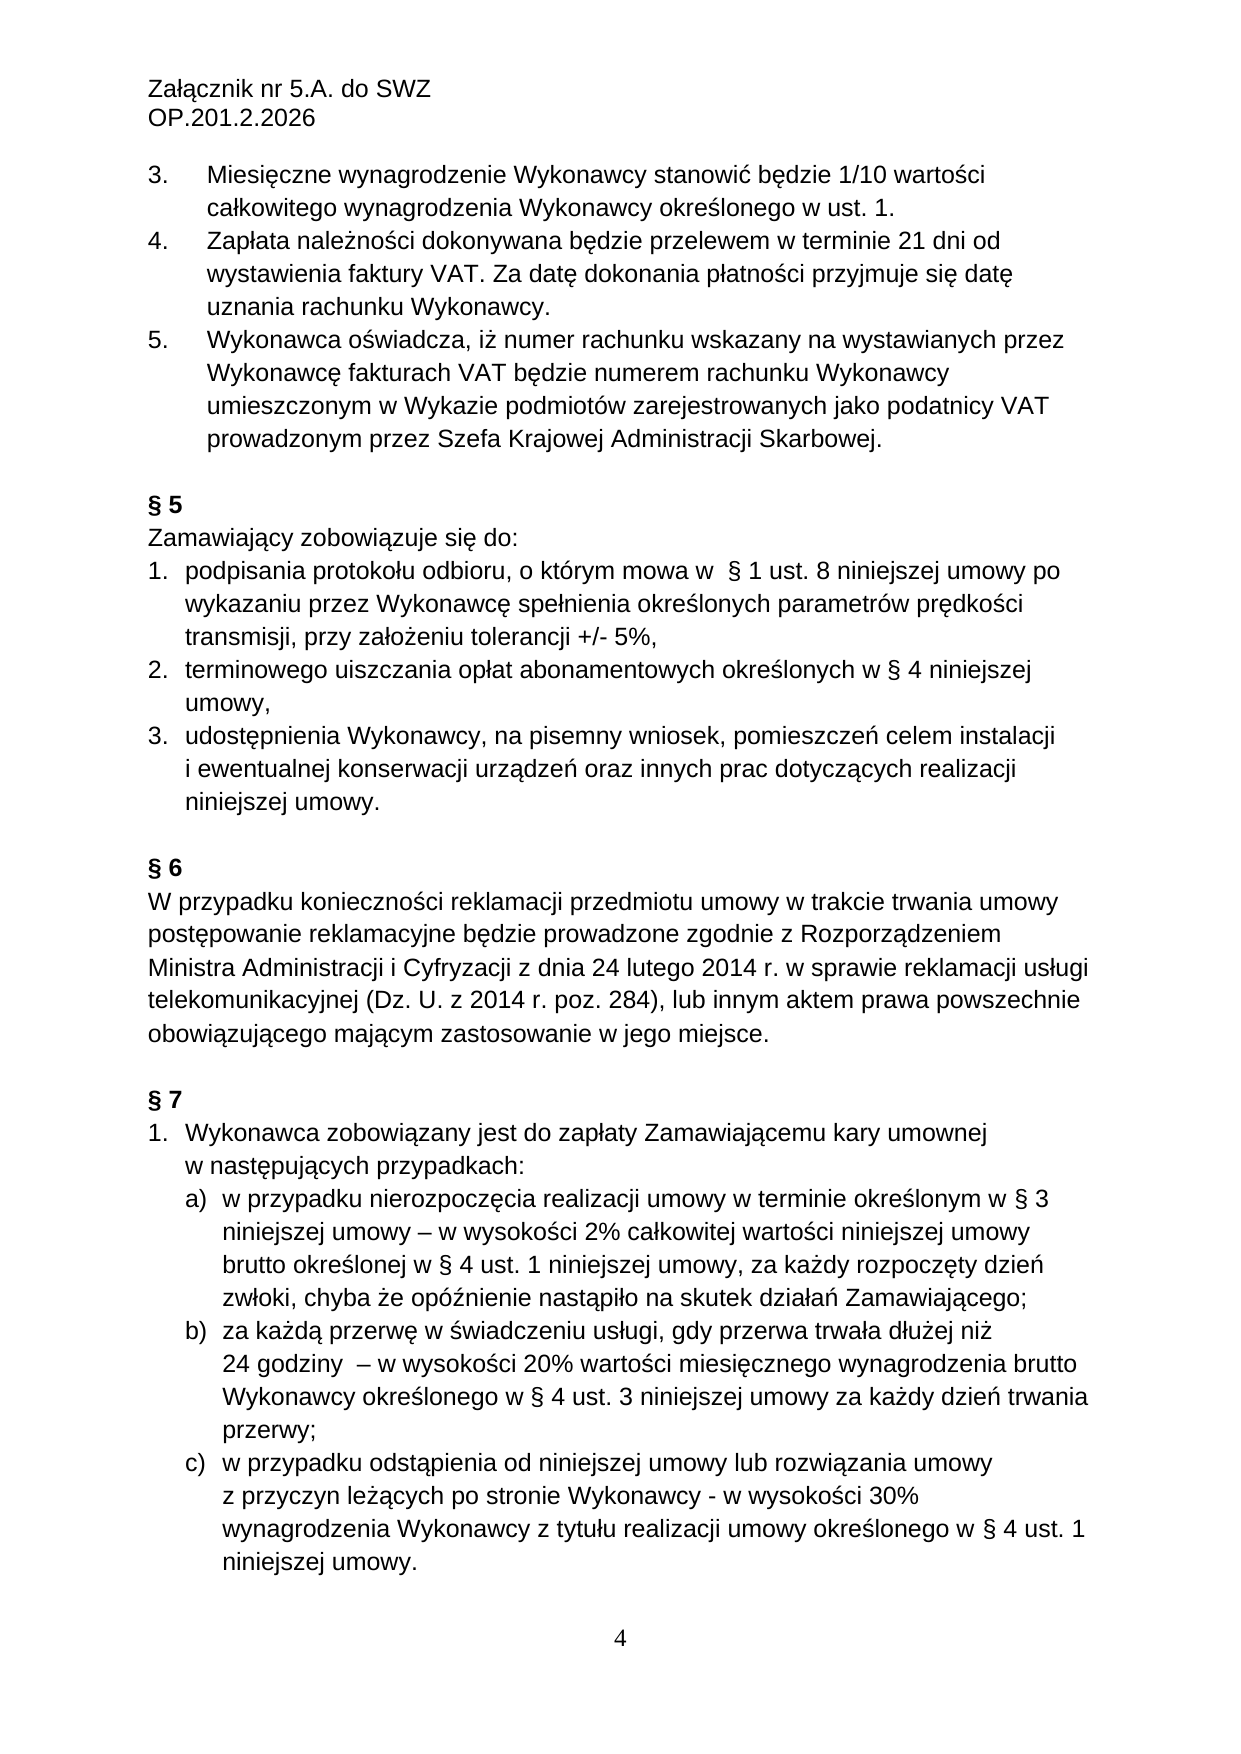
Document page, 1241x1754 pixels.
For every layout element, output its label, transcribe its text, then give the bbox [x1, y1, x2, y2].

list Wykonawca zobowiązany jest do zapłaty Zamawiającemu kary umownej w następujących przypadkach: [148, 1118, 1093, 1179]
list udostępnienia Wykonawcy, na pisemny wniosek, pomieszczeń celem instalacji i ewentualnej konserwacji urządzeń oraz innych prac dotyczących realizacji niniejszej umowy. [148, 721, 1093, 816]
list Miesięczne wynagrodzenie Wykonawcy stanowić będzie 1/10 wartości całkowitego wynagrodzenia Wykonawcy określonego w ust. 1. [148, 160, 1080, 222]
list za każdą przerwę w świadczeniu usługi, gdy przerwa trwała dłużej niż 24 godziny – w wysokości 20% wartości miesięcznego wynagrodzenia brutto Wykonawcy określonego w § 4 ust. 3 niniejszej umowy za każdy dzień trwania przerwy; [185, 1316, 1093, 1443]
list w przypadku nierozpoczęcia realizacji umowy w terminie określonym w § 3 niniejszej umowy – w wysokości 2% całkowitej wartości niniejszej umowy brutto określonej w § 4 ust. 1 niniejszej umowy, za każdy rozpoczęty dzień zwłoki, chyba że opóźnienie nastąpiło na skutek działań Zamawiającego; [185, 1184, 1093, 1311]
text § 5 [148, 490, 1093, 519]
list Zapłata należności dokonywana będzie przelewem w terminie 21 dni od wystawienia faktury VAT. Za datę dokonania płatności przyjmuje się datę uznania rachunku Wykonawcy. [148, 226, 1080, 321]
list terminowego uiszczania opłat abonamentowych określonych w § 4 niniejszej umowy, [148, 655, 1093, 717]
text § 7 [148, 1084, 1093, 1113]
list Wykonawca oświadcza, iż numer rachunku wskazany na wystawianych przez Wykonawcę fakturach VAT będzie numerem rachunku Wykonawcy umieszczonym w Wykazie podmiotów zarejestrowanych jako podatnicy VAT prowadzonym przez Szefa Krajowej Administracji Skarbowej. [148, 325, 1080, 453]
text Zamawiający zobowiązuje się do: [148, 523, 1093, 552]
text W przypadku konieczności reklamacji przedmiotu umowy w trakcie trwania umowy postępowanie reklamacyjne będzie prowadzone zgodnie z Rozporządzeniem Ministra Administracji i Cyfryzacji z dnia 24 lutego 2014 r. w sprawie reklamacji usługi telekomunikacyjnej (Dz. U. z 2014 r. poz. 284), lub innym aktem prawa powszechnie obowiązującego mającym zastosowanie w jego miejsce. [148, 886, 1093, 1047]
list podpisania protokołu odbioru, o którym mowa w § 1 ust. 8 niniejszej umowy po wykazaniu przez Wykonawcę spełnienia określonych parametrów prędkości transmisji, przy założeniu tolerancji +/- 5%, [148, 556, 1093, 651]
text § 6 [148, 853, 1093, 882]
list w przypadku odstąpienia od niniejszej umowy lub rozwiązania umowy z przyczyn leżących po stronie Wykonawcy - w wysokości 30% wynagrodzenia Wykonawcy z tytułu realizacji umowy określonego w § 4 ust. 1 niniejszej umowy. [185, 1448, 1093, 1576]
